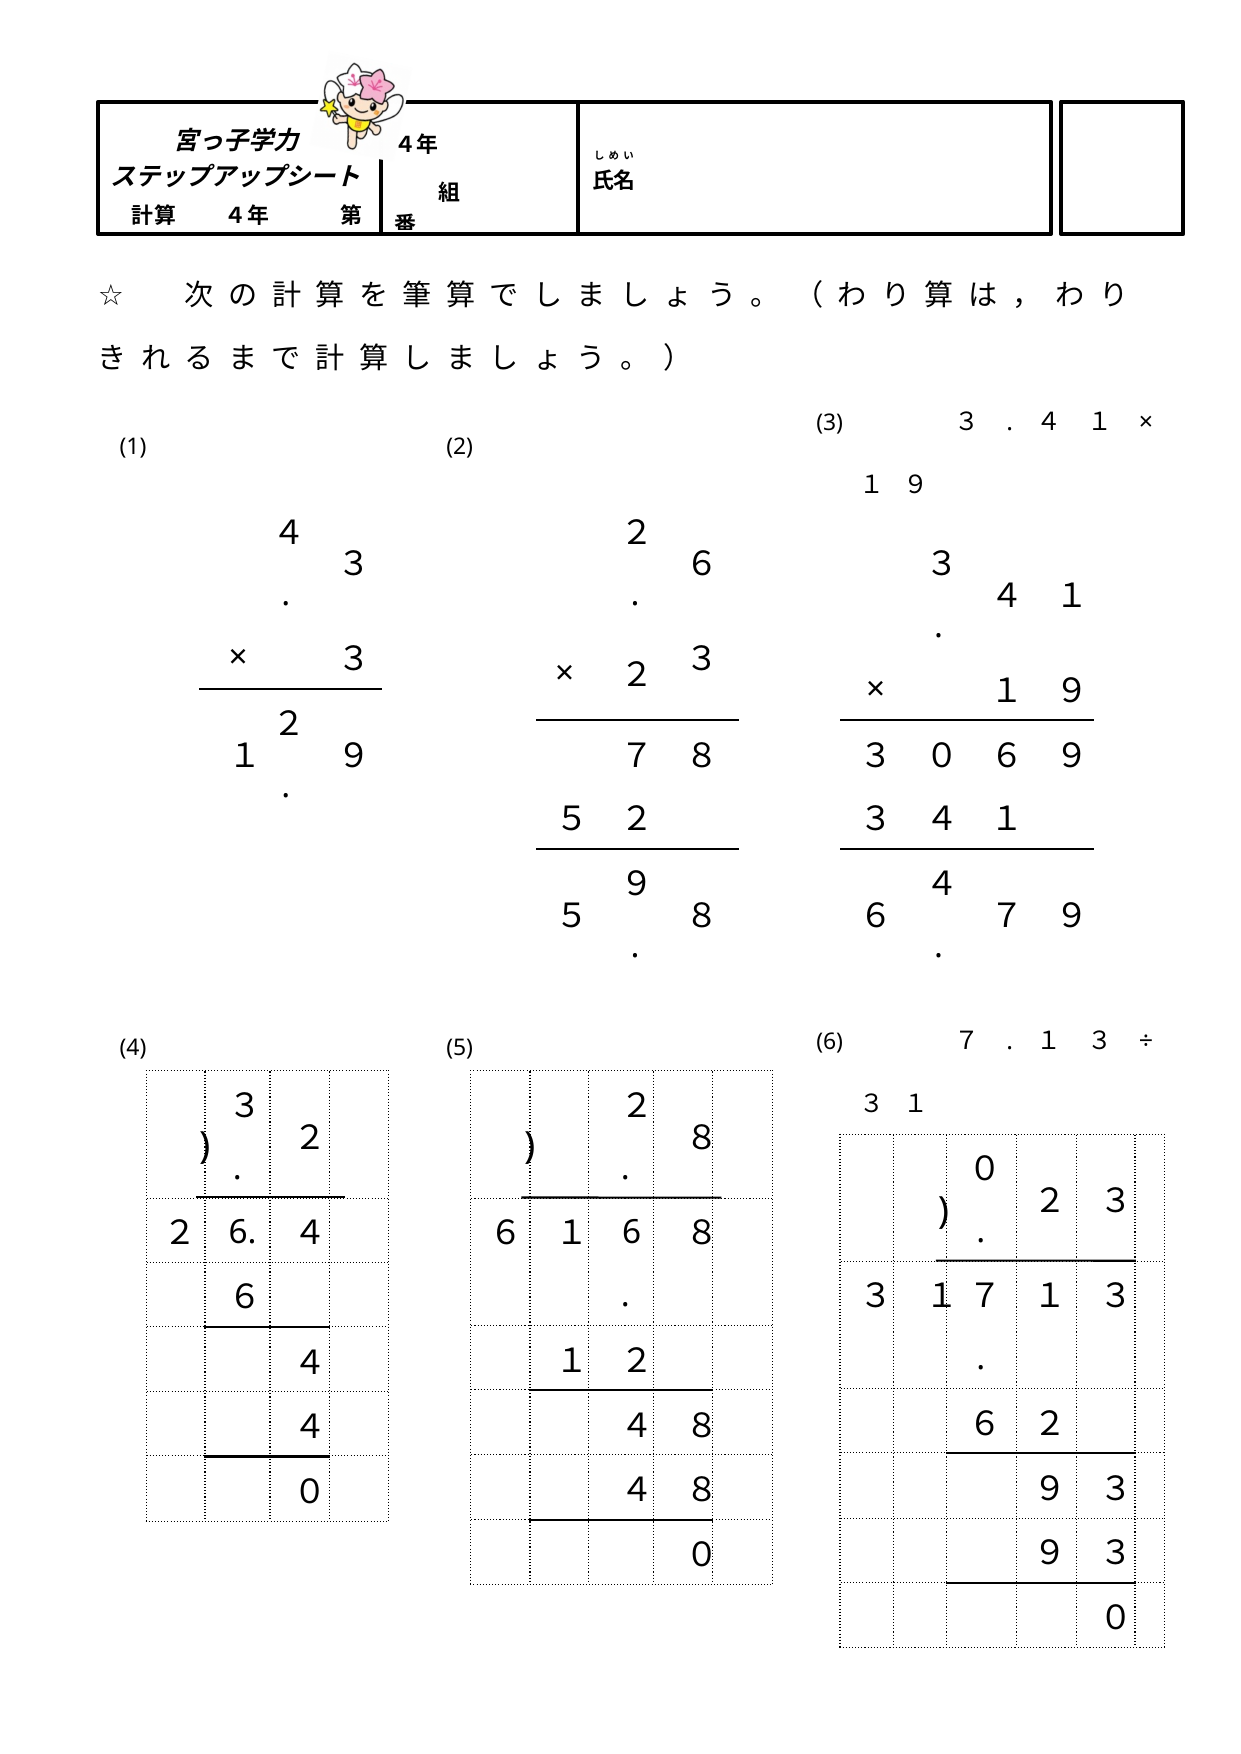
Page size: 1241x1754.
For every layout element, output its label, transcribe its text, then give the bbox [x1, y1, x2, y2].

text ☆ 次の計算を筆算でしましょう。（わり算は，わりきれるまで計算しましょう。） [98, 261, 1143, 388]
table_header [98, 388, 422, 1007]
table_cell [98, 1007, 422, 1648]
table_cell ７.１３÷３１ [792, 1007, 1172, 1648]
table_header [423, 388, 792, 1007]
table_header ３.４１×１９ [792, 388, 1172, 1007]
table_cell [423, 1007, 792, 1648]
picture [310, 51, 412, 161]
